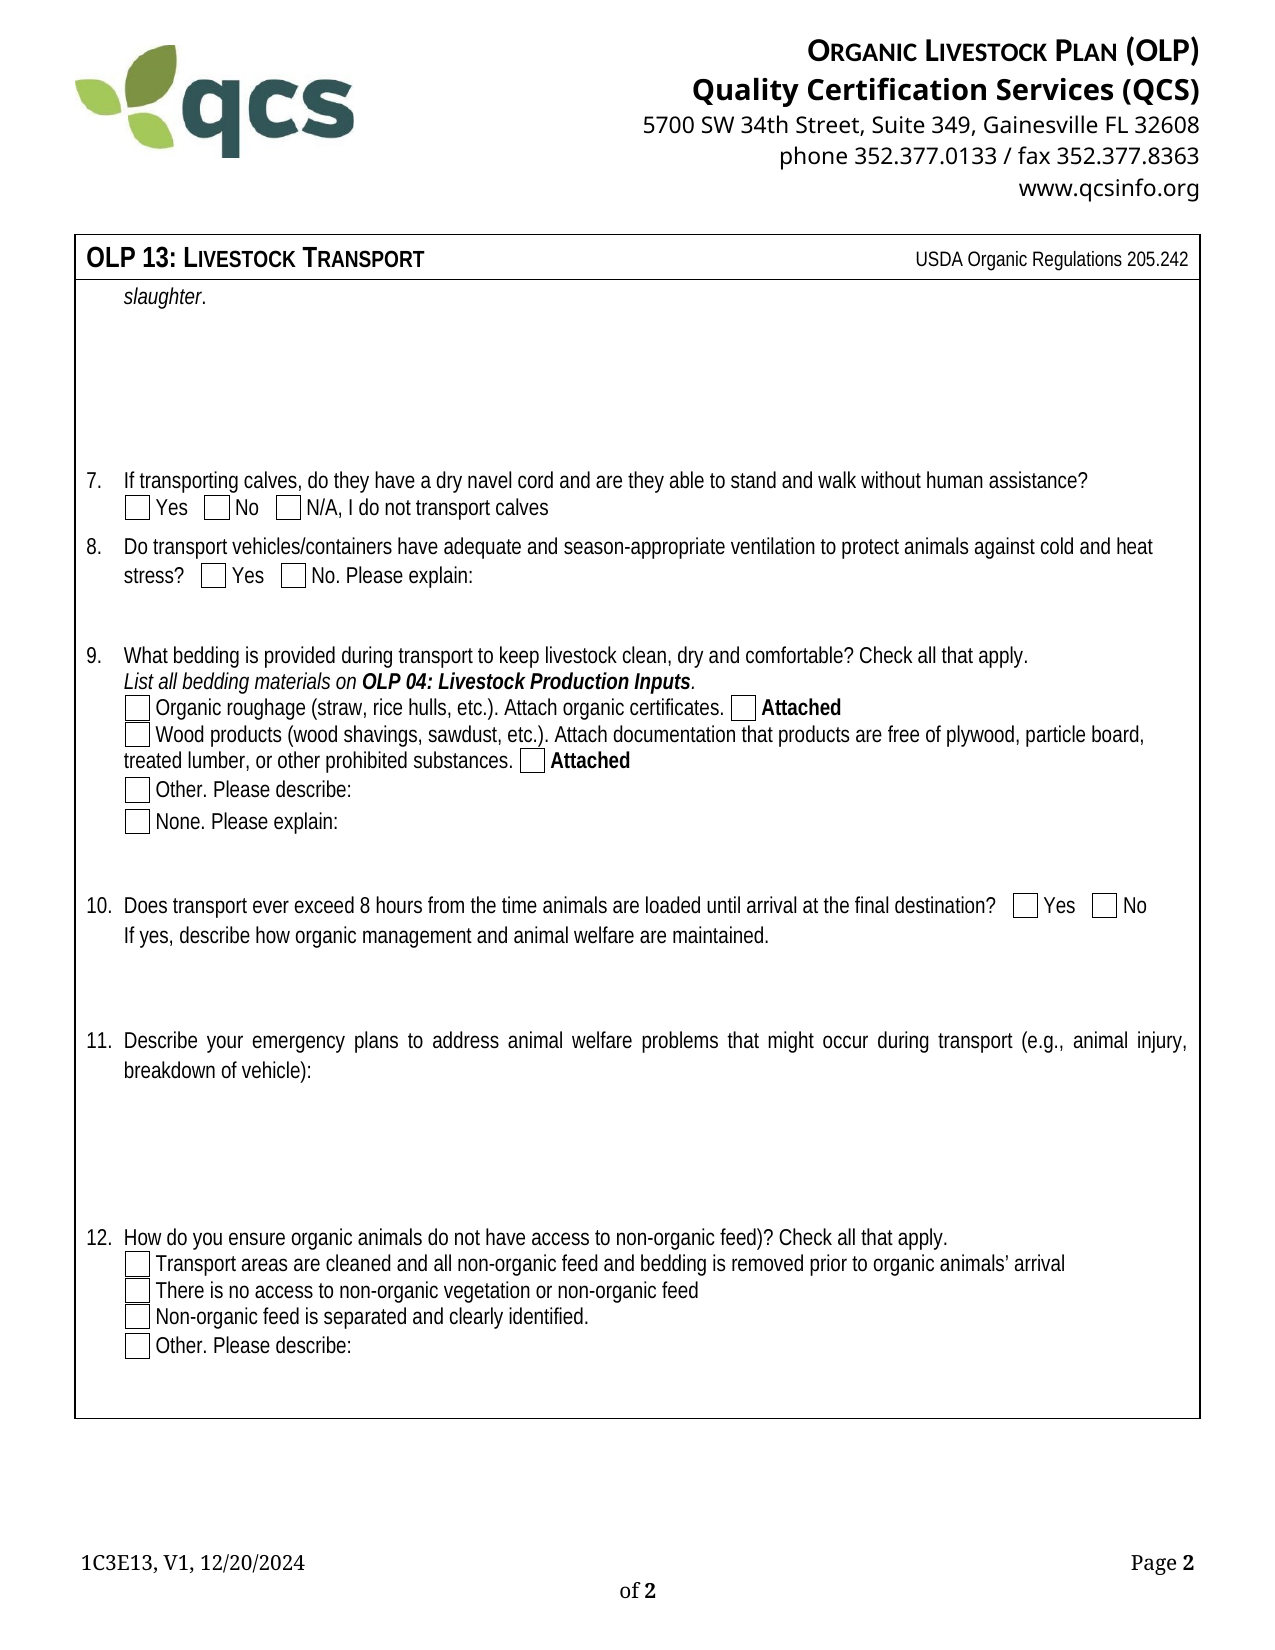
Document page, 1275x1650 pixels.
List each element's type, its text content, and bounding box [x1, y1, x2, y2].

picture [75, 45, 354, 158]
table_header OLP 13: Livestock Transport [76, 235, 637, 279]
table_header USDA Organic Regulations 205.242 [638, 235, 1199, 279]
